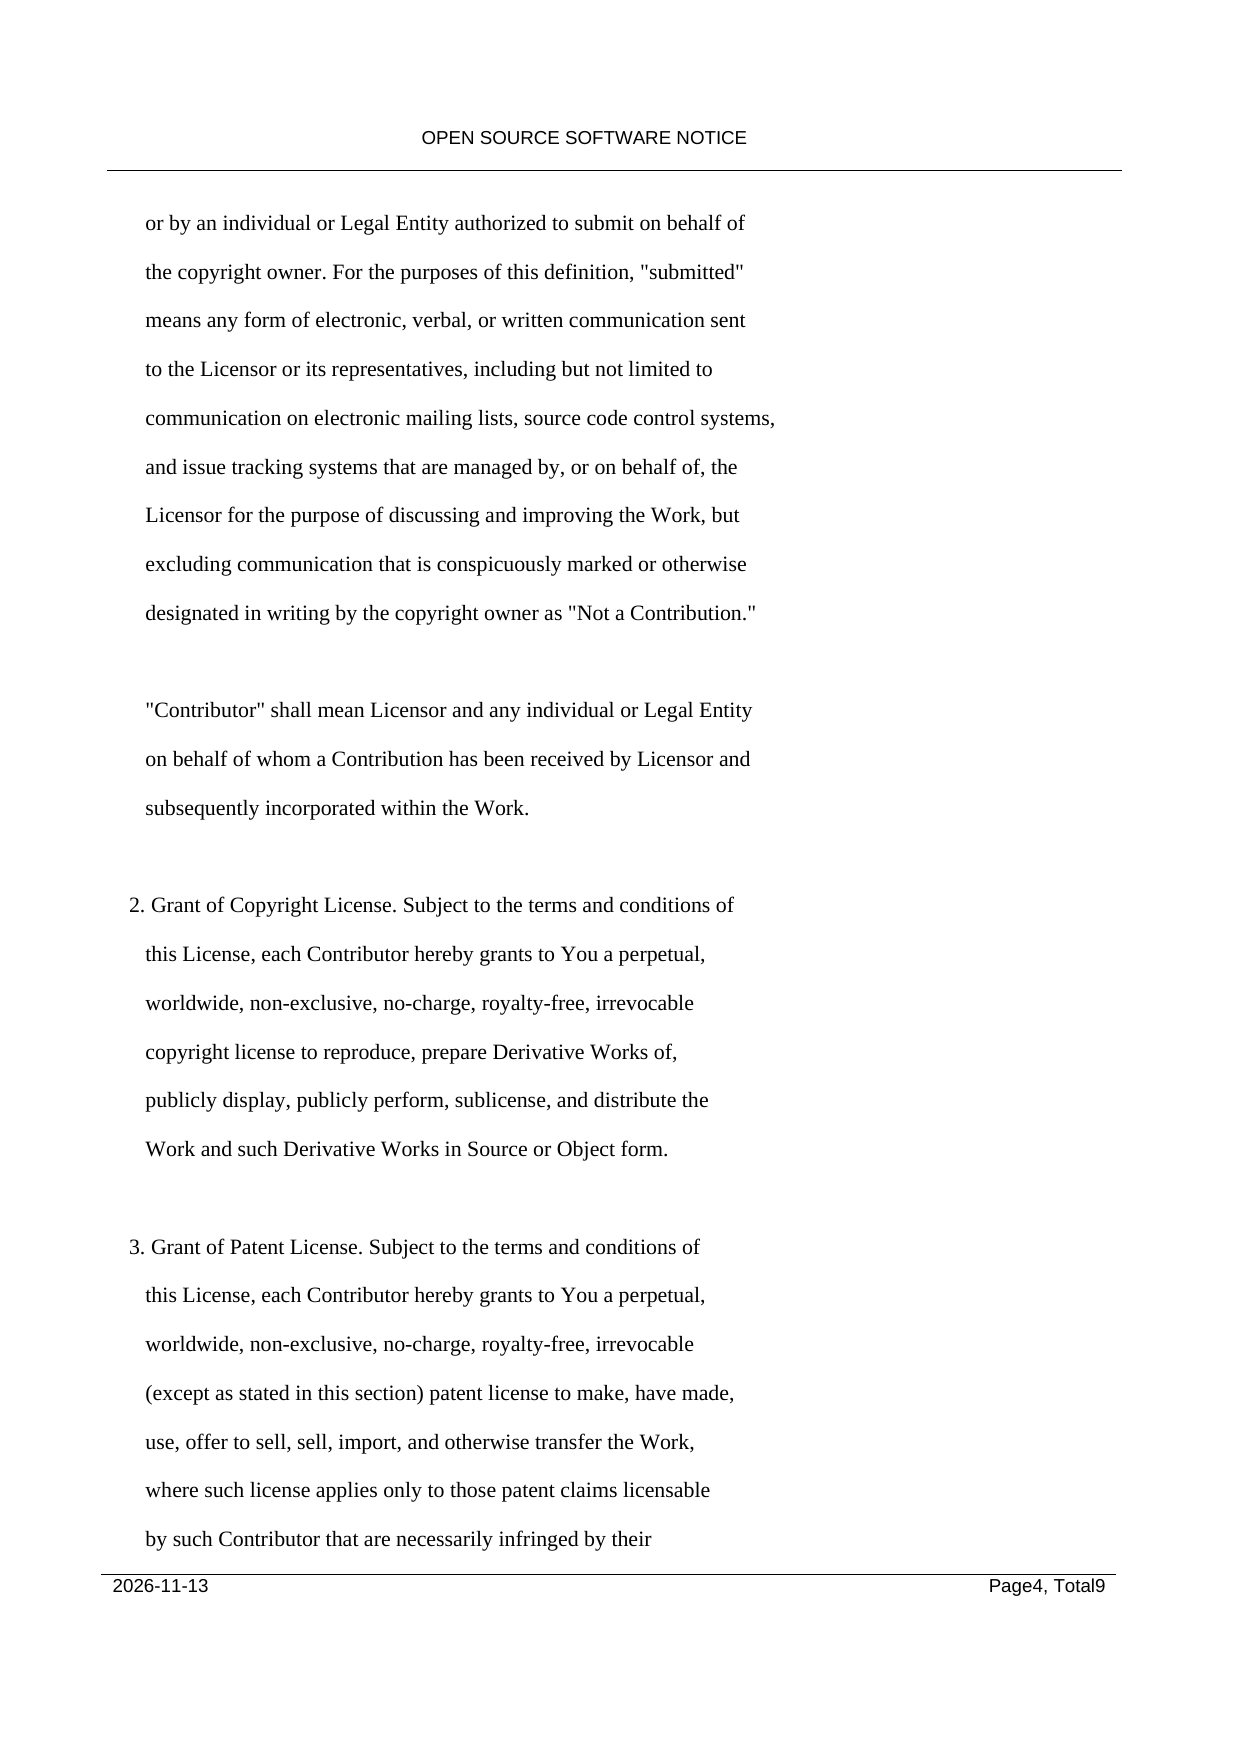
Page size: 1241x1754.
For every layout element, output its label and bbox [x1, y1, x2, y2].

text [112, 206, 1128, 1555]
